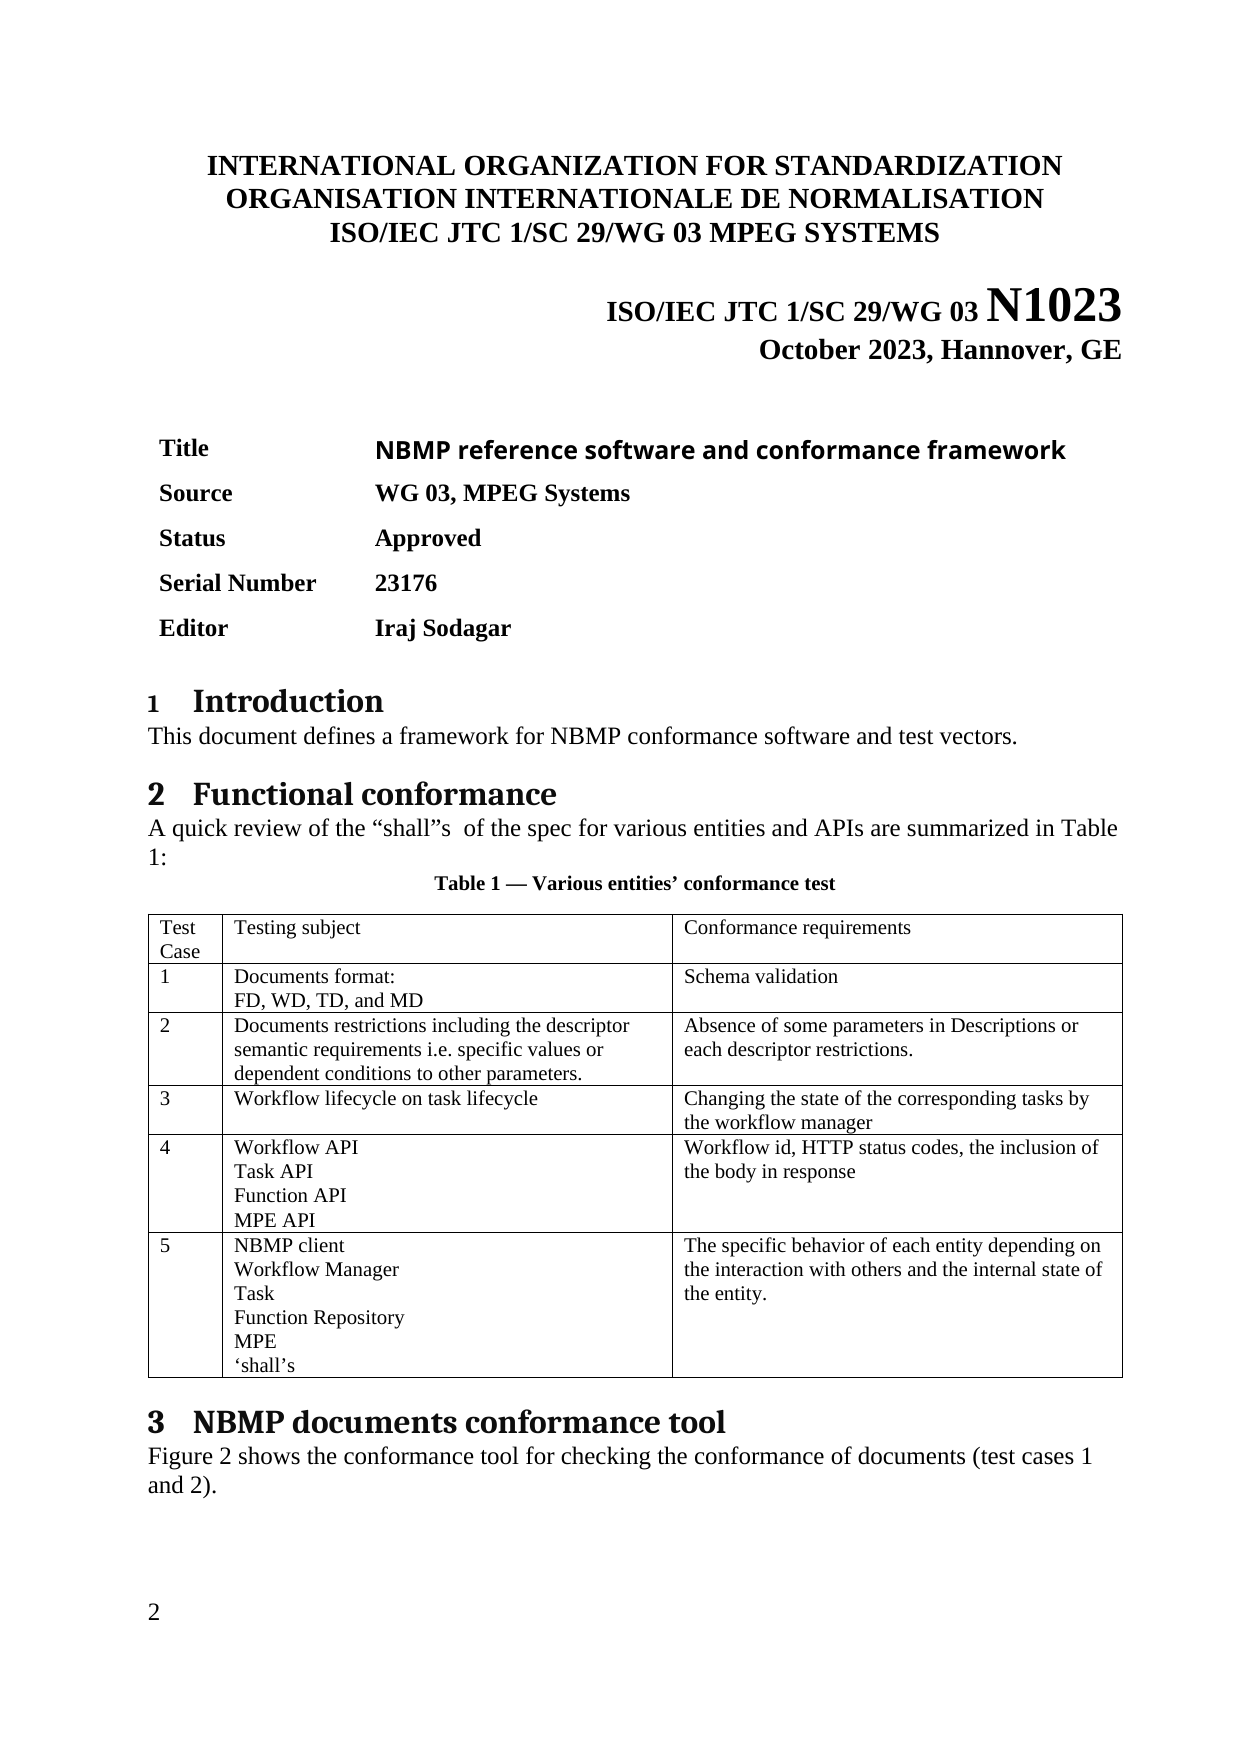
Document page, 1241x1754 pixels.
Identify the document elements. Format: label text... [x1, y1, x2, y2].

table_cell Documents restrictions including the descriptor semantic requirements i.e. specific values or dependent conditions to other parameters. [223, 1013, 672, 1085]
table_cell 2 [149, 1013, 222, 1085]
text Figure 2 shows the conformance tool for checking the conformance of documents (test cases 1 and 2). [148, 1441, 1122, 1499]
text Functional conformance [148, 775, 1122, 813]
table_cell Source [148, 478, 363, 523]
text October 2023, Hannover, GE [148, 332, 1122, 366]
table_cell WG 03, MPEG Systems [363, 478, 1122, 523]
table_cell Absence of some parameters in Descriptions or each descriptor restrictions. [673, 1013, 1122, 1085]
table_cell Serial Number [148, 568, 363, 613]
text INTERNATIONAL ORGANIZATION FOR STANDARDIZATION [148, 148, 1122, 181]
table_cell 3 [149, 1086, 222, 1134]
text ORGANISATION INTERNATIONALE DE NORMALISATION [148, 181, 1122, 215]
table_cell 23176 [363, 568, 1122, 613]
table_cell Status [148, 523, 363, 568]
table_cell NBMP client Workflow Manager Task Function Repository MPE ‘shall’s [223, 1233, 672, 1377]
table_header Test Case [149, 915, 222, 963]
text NBMP documents conformance tool [148, 1403, 1122, 1441]
text ISO/IEC JTC 1/SC 29/WG 03 MPEG SYSTEMS [148, 215, 1122, 248]
table_cell 4 [149, 1135, 222, 1232]
table_cell Iraj Sodagar [363, 613, 1122, 658]
table_cell Workflow API Task API Function API MPE API [223, 1135, 672, 1232]
text Table 1 — Various entities’ conformance test [148, 871, 1122, 895]
table_cell Workflow lifecycle on task lifecycle [223, 1086, 672, 1134]
table_cell 5 [149, 1233, 222, 1377]
table_header Testing subject [223, 915, 672, 963]
table_header Conformance requirements [673, 915, 1122, 963]
text Introduction [148, 683, 1122, 721]
text This document defines a framework for NBMP conformance software and test vectors. [148, 721, 1122, 750]
table_header NBMP reference software and conformance framework [363, 433, 1122, 478]
table_cell 1 [149, 964, 222, 1012]
table_cell Changing the state of the corresponding tasks by the workflow manager [673, 1086, 1122, 1134]
table_cell Documents format: FD, WD, TD, and MD [223, 964, 672, 1012]
table_cell Workflow id, HTTP status codes, the inclusion of the body in response [673, 1135, 1122, 1232]
text ISO/IEC JTC 1/SC 29/WG 03 N1023 [148, 275, 1122, 332]
table_cell Editor [148, 613, 363, 658]
table_cell Approved [363, 523, 1122, 568]
table_header Title [148, 433, 363, 478]
text A quick review of the “shall”s of the spec for various entities and APIs are summarized in Table 1: [148, 813, 1122, 871]
table_cell The specific behavior of each entity depending on the interaction with others and the internal state of the entity. [673, 1233, 1122, 1377]
table_cell Schema validation [673, 964, 1122, 1012]
